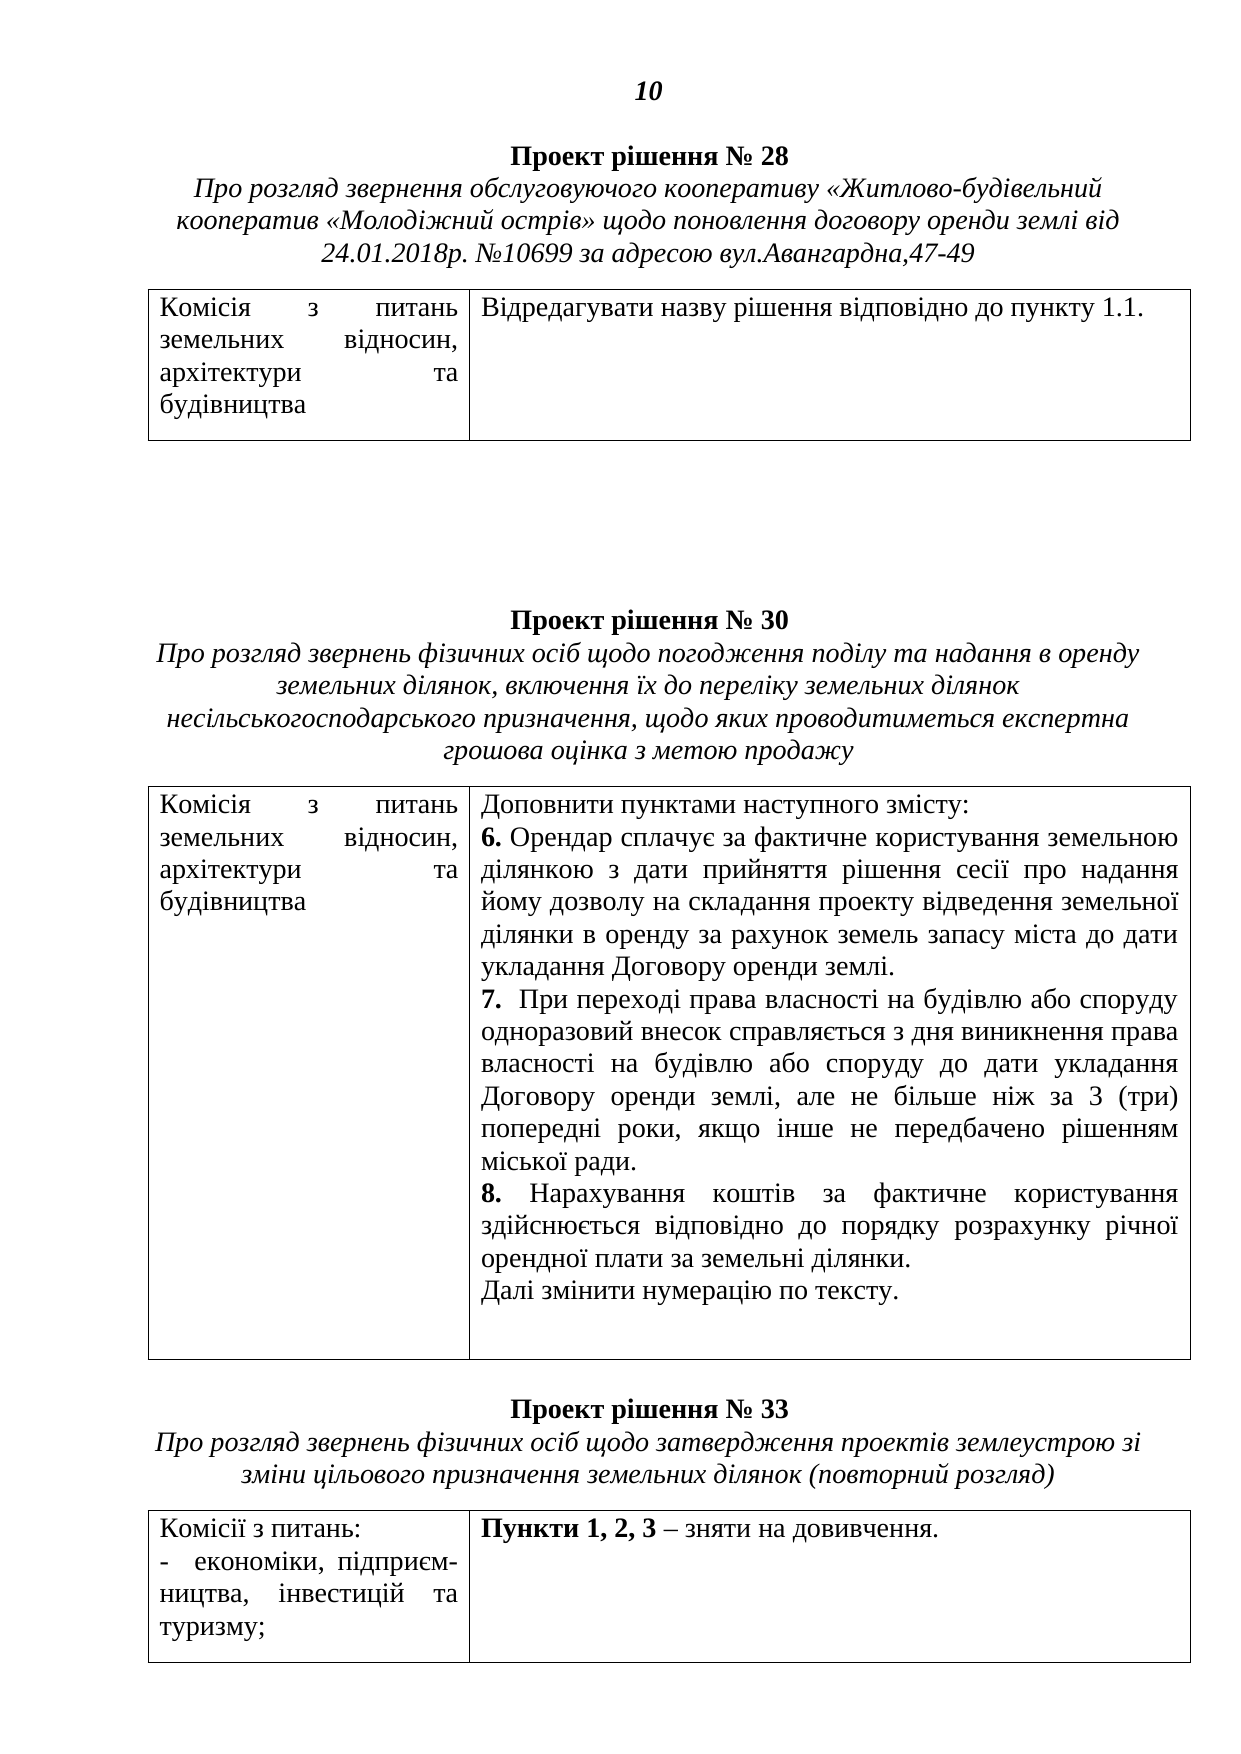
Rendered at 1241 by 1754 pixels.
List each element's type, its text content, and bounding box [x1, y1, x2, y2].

text Проект рішення № 33 [148, 1392, 1152, 1425]
text Про розгляд звернення обслуговуючого кооперативу «Житлово-будівельний кооператив «Молодіжний острів» щодо поновлення договору оренди землі від 24.01.2018р. №10699 за адресою вул.Авангардна,47-49 [975, 171, 1152, 268]
text Проект рішення № 28 [148, 138, 1152, 171]
table_header Комісія з питань земельних відносин, архітектури та будівництва [149, 290, 469, 440]
text Про розгляд звернення обслуговуючого кооперативу «Житлово-будівельний кооператив «Молодіжний острів» щодо поновлення договору оренди землі від 24.01.2018р. №10699 за адресою вул.Авангардна,47-49 [148, 171, 321, 268]
table_header Відредагувати назву рішення відповідно до пункту 1.1. [470, 290, 1190, 440]
text Про розгляд звернень фізичних осіб щодо погодження поділу та надання в оренду земельних ділянок, включення їх до переліку земельних ділянок несільськогосподарського призначення, щодо яких проводитиметься експертна грошова оцінка з метою продажу [148, 636, 1152, 765]
table_header Комісія з питань земельних відносин, архітектури та будівництва [149, 787, 469, 1359]
table_header Доповнити пунктами наступного змісту: 6. Орендар сплачує за фактичне користування земельною ділянкою з дати прийняття рішення сесії про надання йому дозволу на складання проекту відведення земельної ділянки в оренду за рахунок земель запасу міста до дати укладання Договору оренди землі. 7. При переході права власності на будівлю або споруду одноразовий внесок справляється з дня виникнення права власності на будівлю або споруду до дати укладання Договору оренди землі, але не більше ніж за 3 (три) попередні роки, якщо інше не передбачено рішенням міської ради. 8. Нарахування коштів за фактичне користування здійснюється відповідно до порядку розрахунку річної орендної плати за земельні ділянки. Далі змінити нумерацію по тексту. [470, 787, 1190, 1359]
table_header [149, 1511, 469, 1662]
text Про розгляд звернень фізичних осіб щодо затвердження проектів землеустрою зі зміни цільового призначення земельних ділянок (повторний розгляд) [148, 1425, 1152, 1489]
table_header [470, 1511, 1190, 1662]
text Проект рішення № 30 [148, 603, 1152, 636]
